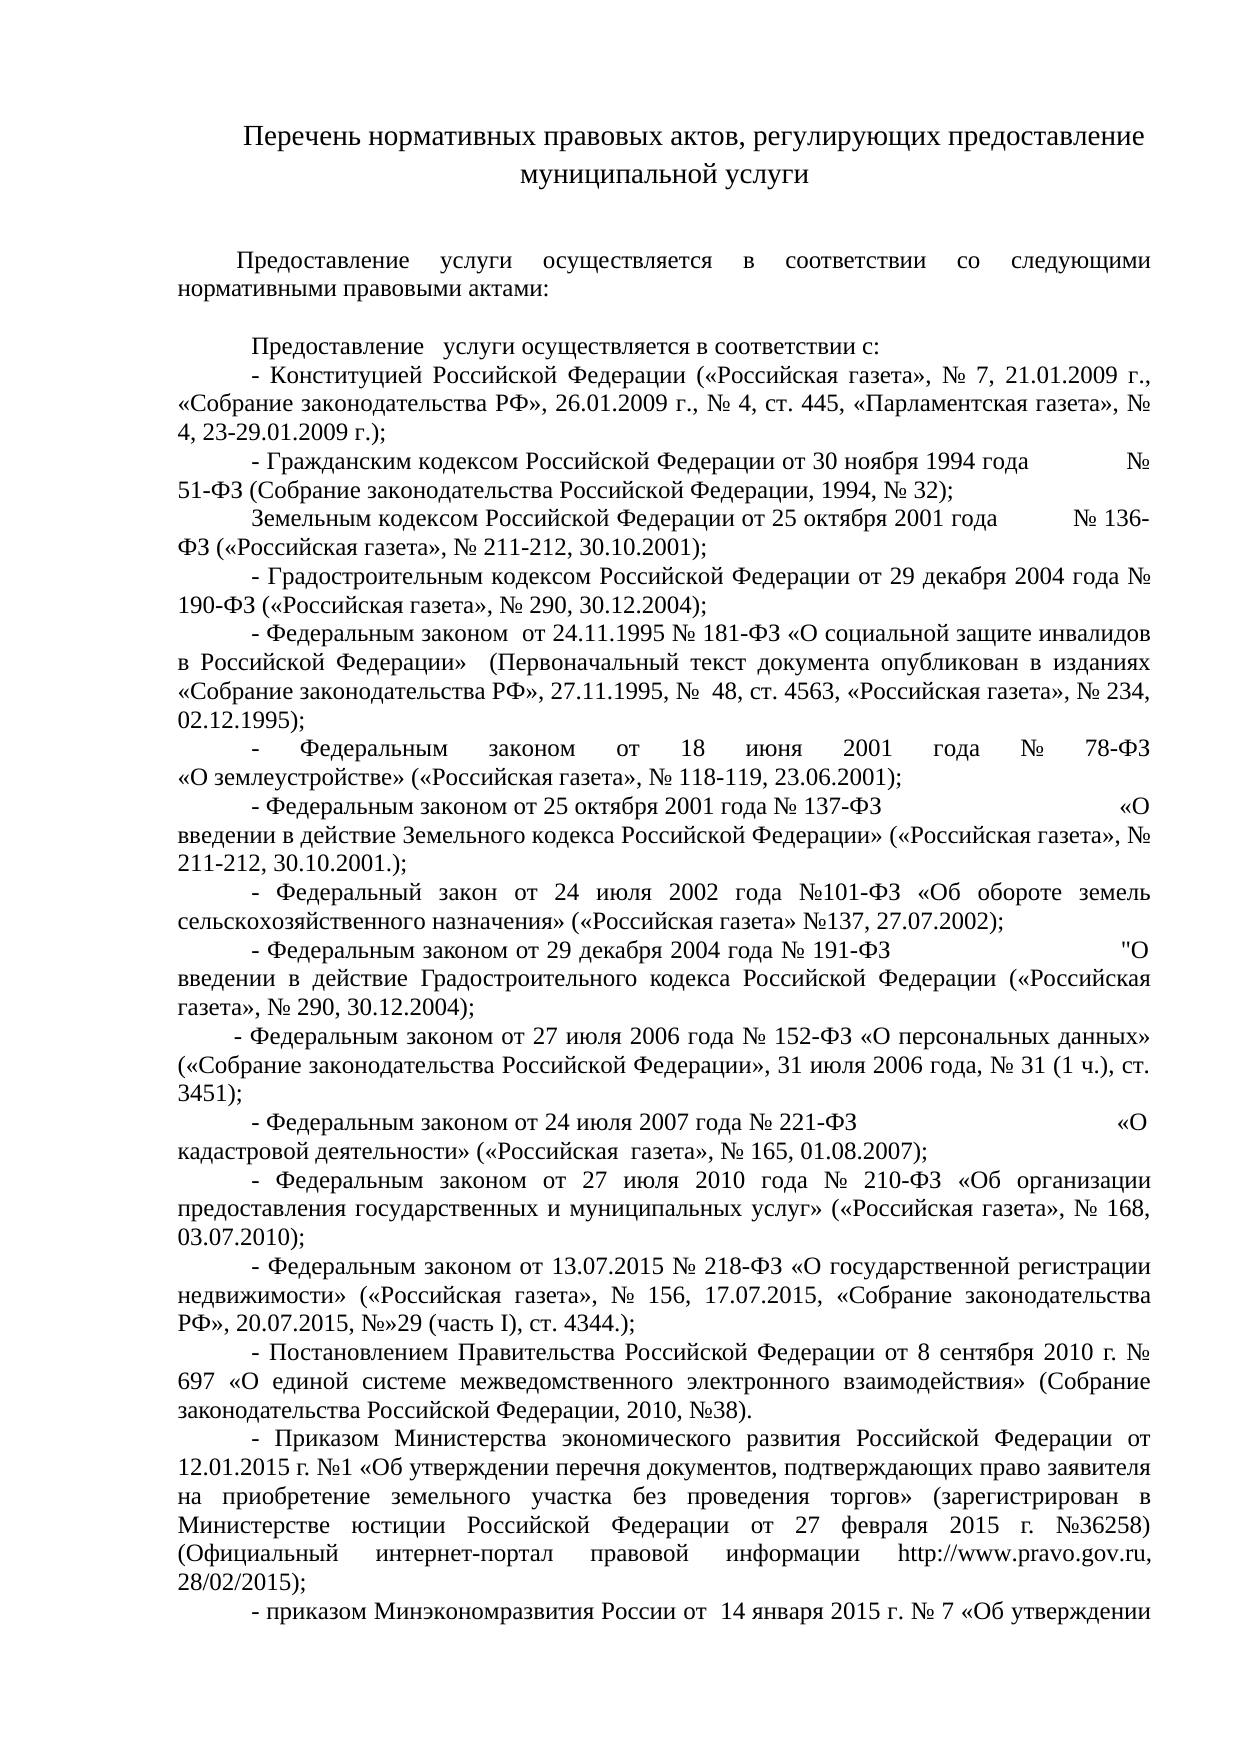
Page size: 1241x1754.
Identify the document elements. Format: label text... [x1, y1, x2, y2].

text Перечень нормативных правовых актов, регулирующих предоставление муниципальной услуги [177, 118, 1152, 190]
text - Федеральным законом от 24.11.1995 № 181-ФЗ «О социальной защите инвалидов в Российской Федерации» (Первоначальный текст документа опубликован в изданиях «Собрание законодательства РФ», 27.11.1995, № 48, ст. 4563, «Российская газета», № 234, 02.12.1995); [177, 618, 1152, 733]
text - Федеральным законом от 29 декабря 2004 года № 191-ФЗ "О введении в действие Градостроительного кодекса Российской Федерации («Российская газета», № 290, 30.12.2004); [177, 935, 1152, 1021]
text - Федеральным законом от 24 июля 2007 года № 221-ФЗ «О кадастровой деятельности» («Российская газета», № 165, 01.08.2007); [177, 1107, 1152, 1165]
text - Федеральным законом от 18 июня 2001 года № 78-ФЗ «О землеустройстве» («Российская газета», № 118-119, 23.06.2001); [177, 733, 1152, 791]
text Земельным кодексом Российской Федерации от 25 октября 2001 года № 136-ФЗ («Российская газета», № 211-212, 30.10.2001); [177, 503, 1152, 561]
text - Федеральным законом от 27 июля 2010 года № 210-ФЗ «Об организации предоставления государственных и муниципальных услуг» («Российская газета», № 168, 03.07.2010); [177, 1165, 1152, 1251]
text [177, 1596, 1152, 1625]
text - Приказом Министерства экономического развития Российской Федерации от 12.01.2015 г. №1 «Об утверждении перечня документов, подтверждающих право заявителя на приобретение земельного участка без проведения торгов» (зарегистрирован в Министерстве юстиции Российской Федерации от 27 февраля 2015 г. №36258) (Официальный интернет-портал правовой информации http://www.pravo.gov.ru, 28/02/2015); [177, 1423, 1152, 1596]
text - Федеральный закон от 24 июля 2002 года №101-ФЗ «Об обороте земель сельскохозяйственного назначения» («Российская газета» №137, 27.07.2002); [177, 877, 1152, 935]
text - Градостроительным кодексом Российской Федерации от 29 декабря 2004 года № 190-ФЗ («Российская газета», № 290, 30.12.2004); [177, 561, 1152, 618]
text - Федеральным законом от 13.07.2015 № 218-ФЗ «О государственной регистрации недвижимости» («Российская газета», № 156, 17.07.2015, «Собрание законодательства РФ», 20.07.2015, №»29 (часть I), ст. 4344.); [177, 1251, 1152, 1337]
text - Федеральным законом от 25 октября 2001 года № 137-ФЗ «О введении в действие Земельного кодекса Российской Федерации» («Российская газета», № 211-212, 30.10.2001.); [177, 791, 1152, 877]
text - Федеральным законом от 27 июля 2006 года № 152-ФЗ «О персональных данных» («Собрание законодательства Российской Федерации», 31 июля 2006 года, № 31 (1 ч.), ст. 3451); [177, 1021, 1152, 1107]
text Предоставление услуги осуществляется в соответствии с: [177, 331, 1152, 360]
text - Постановлением Правительства Российской Федерации от 8 сентября 2010 г. № 697 «О единой системе межведомственного электронного взаимодействия» (Собрание законодательства Российской Федерации, 2010, №38). [177, 1337, 1152, 1423]
text - Гражданским кодексом Российской Федерации от 30 ноября 1994 года № 51-ФЗ (Собрание законодательства Российской Федерации, 1994, № 32); [177, 446, 1152, 503]
text - Конституцией Российской Федерации («Российская газета», № 7, 21.01.2009 г., «Собрание законодательства РФ», 26.01.2009 г., № 4, ст. 445, «Парламентская газета», № 4, 23-29.01.2009 г.); [177, 360, 1152, 446]
text Предоставление услуги осуществляется в соответствии со следующими нормативными правовыми актами: [177, 245, 1152, 302]
